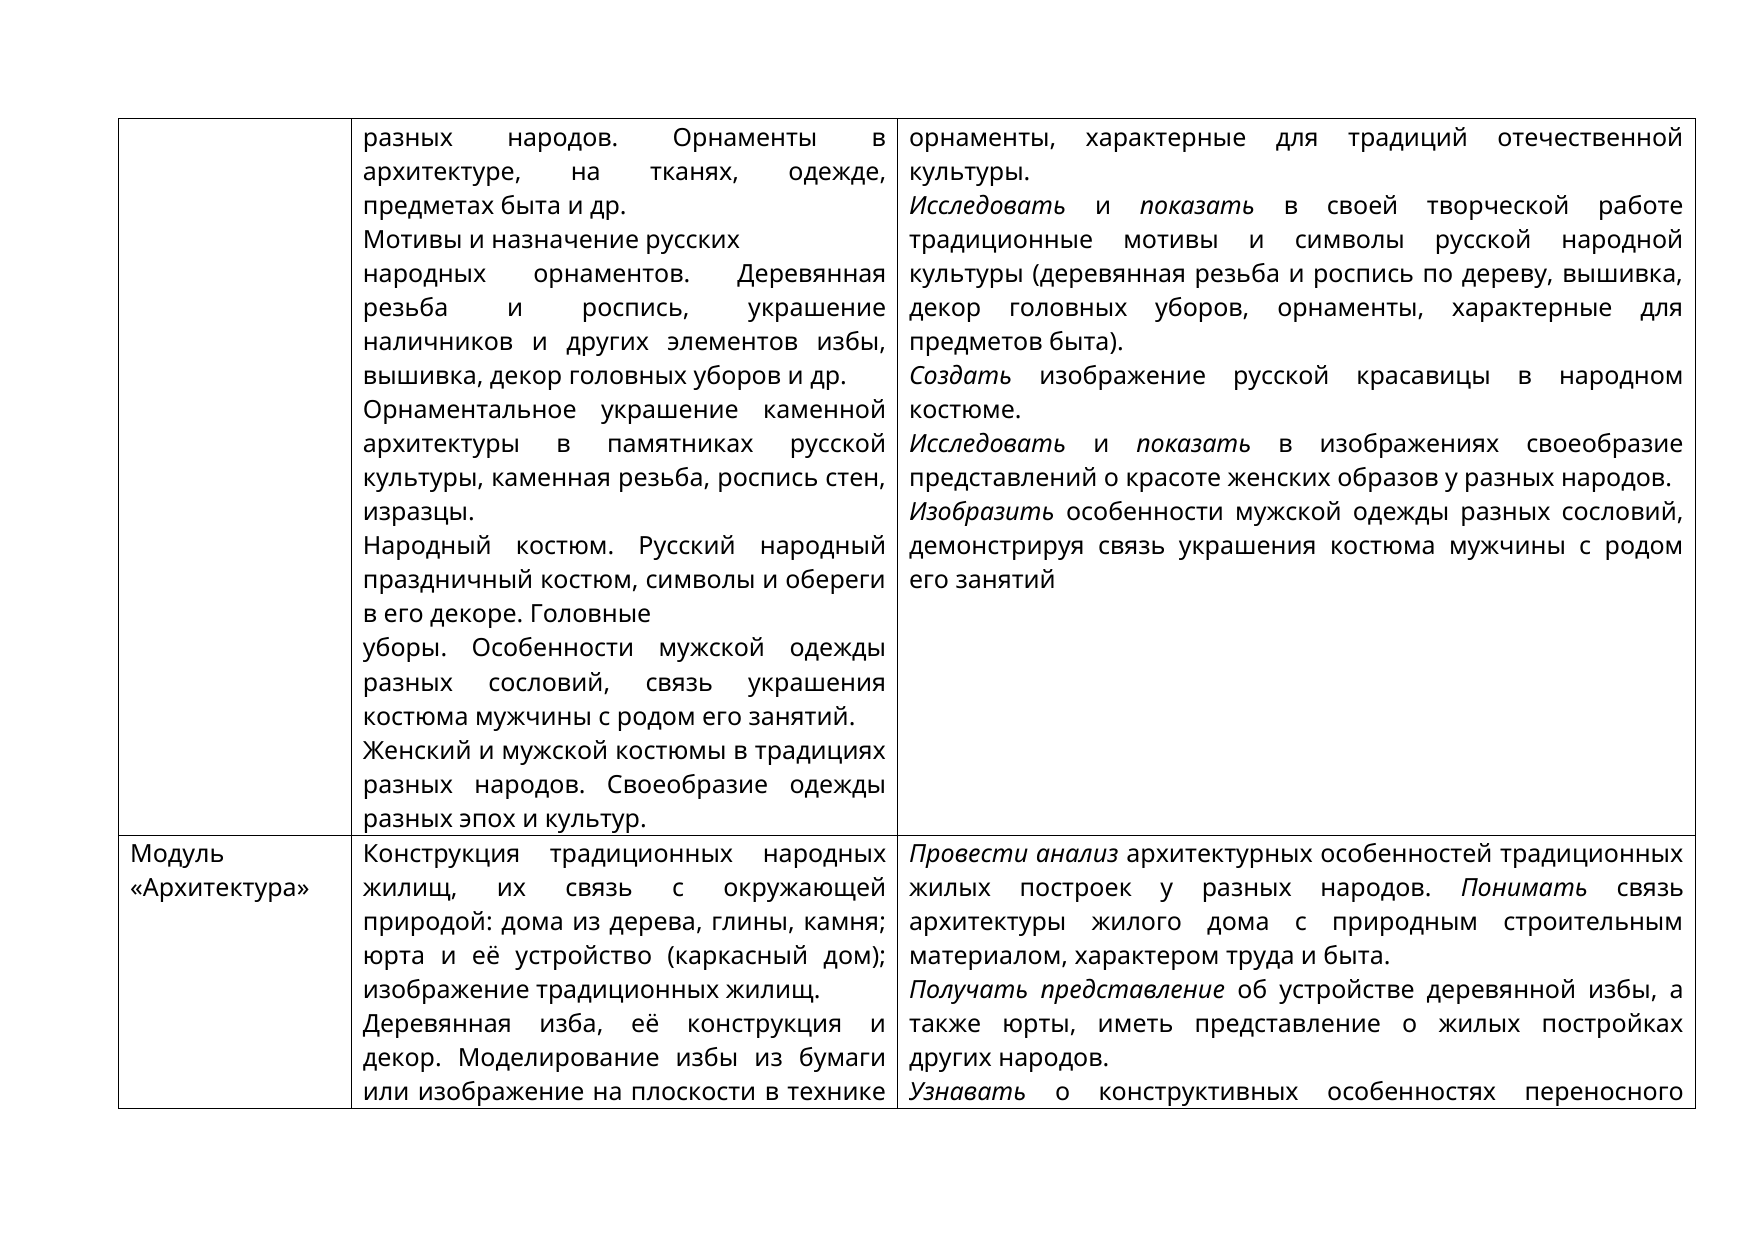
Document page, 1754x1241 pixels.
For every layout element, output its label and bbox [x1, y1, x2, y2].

table_cell [898, 836, 1695, 1108]
table_cell [352, 836, 897, 1108]
table_cell [119, 119, 351, 834]
table_cell [119, 836, 351, 1108]
table_cell [898, 119, 1695, 834]
table_cell [352, 119, 897, 834]
